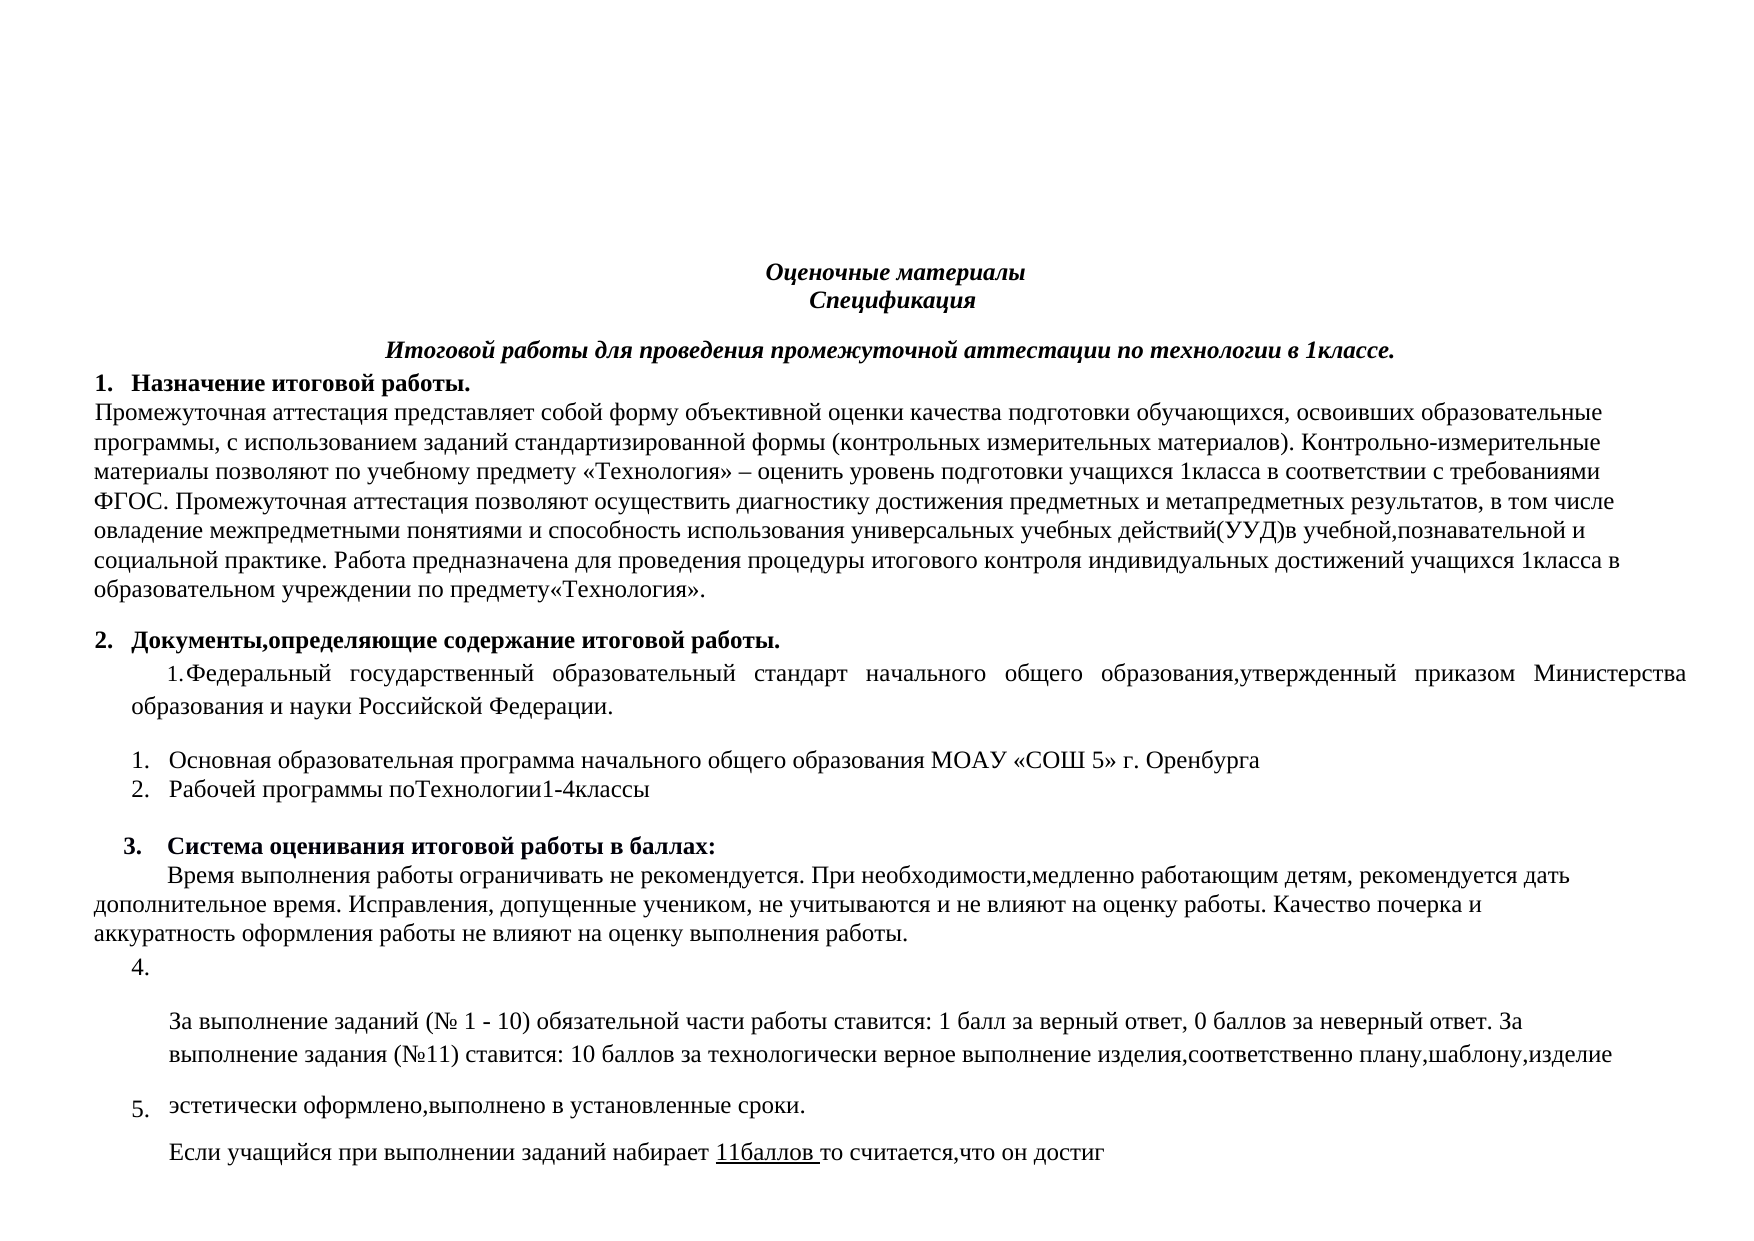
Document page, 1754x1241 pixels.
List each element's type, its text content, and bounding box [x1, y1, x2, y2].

text 5. эстетически оформлено,выполнено в установленные сроки. [131, 1093, 1725, 1119]
text За выполнение заданий (№ 1 - 10) обязательной части работы ставится: 1 балл за верный ответ, 0 баллов за неверный ответ. За выполнение задания (№11) ставится: 10 баллов за технологически верное выполнение изделия,соответственно плану,шаблону,изделие [169, 1006, 1648, 1067]
list Система оценивания итоговой работы в баллах: [123, 832, 1725, 860]
text Если учащийся при выполнении заданий набирает 11баллов то считается,что он достиг [169, 1140, 1725, 1166]
text 4. [131, 952, 1725, 981]
subtitle Документы,определяющие содержание итоговой работы. [94, 625, 1725, 654]
subtitle Оценочные материалы [197, 257, 1725, 285]
subtitle Спецификация [197, 285, 1725, 314]
subtitle Итоговой работы для проведения промежуточной аттестации по технологии в 1классе. [271, 335, 1510, 364]
text Время выполнения работы ограничивать не рекомендуется. При необходимости,медленно работающим детям, рекомендуется дать дополнительное время. Исправления, допущенные учеником, не учитываются и не влияют на оценку работы. Качество почерка и аккуратность оформления работы не влияют на оценку выполнения работы. [94, 860, 1613, 947]
list Назначение итоговой работы. [94, 368, 1725, 397]
list Основная образовательная программа начального общего образования МОАУ «СОШ 5» г. Оренбурга [131, 746, 1661, 774]
list Федеральный государственный образовательный стандарт начального общего образования,утвержденный приказом Министерства образования и науки Российской Федерации. [131, 658, 1687, 719]
list Рабочей программы поТехнологии1-4классы [131, 774, 1725, 802]
text Промежуточная аттестация представляет собой форму объективной оценки качества подготовки обучающихся, освоивших образовательные программы, с использованием заданий стандартизированной формы (контрольных измерительных материалов). Контрольно-измерительные материалы позволяют по учебному предмету «Технология» – оценить уровень подготовки учащихся 1класса в соответствии с требованиями ФГОС. Промежуточная аттестация позволяют осуществить диагностику достижения предметных и метапредметных результатов, в том числе овладение межпредметными понятиями и способность использования универсальных учебных действий(УУД)в учебной,познавательной и социальной практике. Работа предназначена для проведения процедуры итогового контроля индивидуальных достижений учащихся 1класса в образовательном учреждении по предмету«Технология». [94, 397, 1681, 603]
